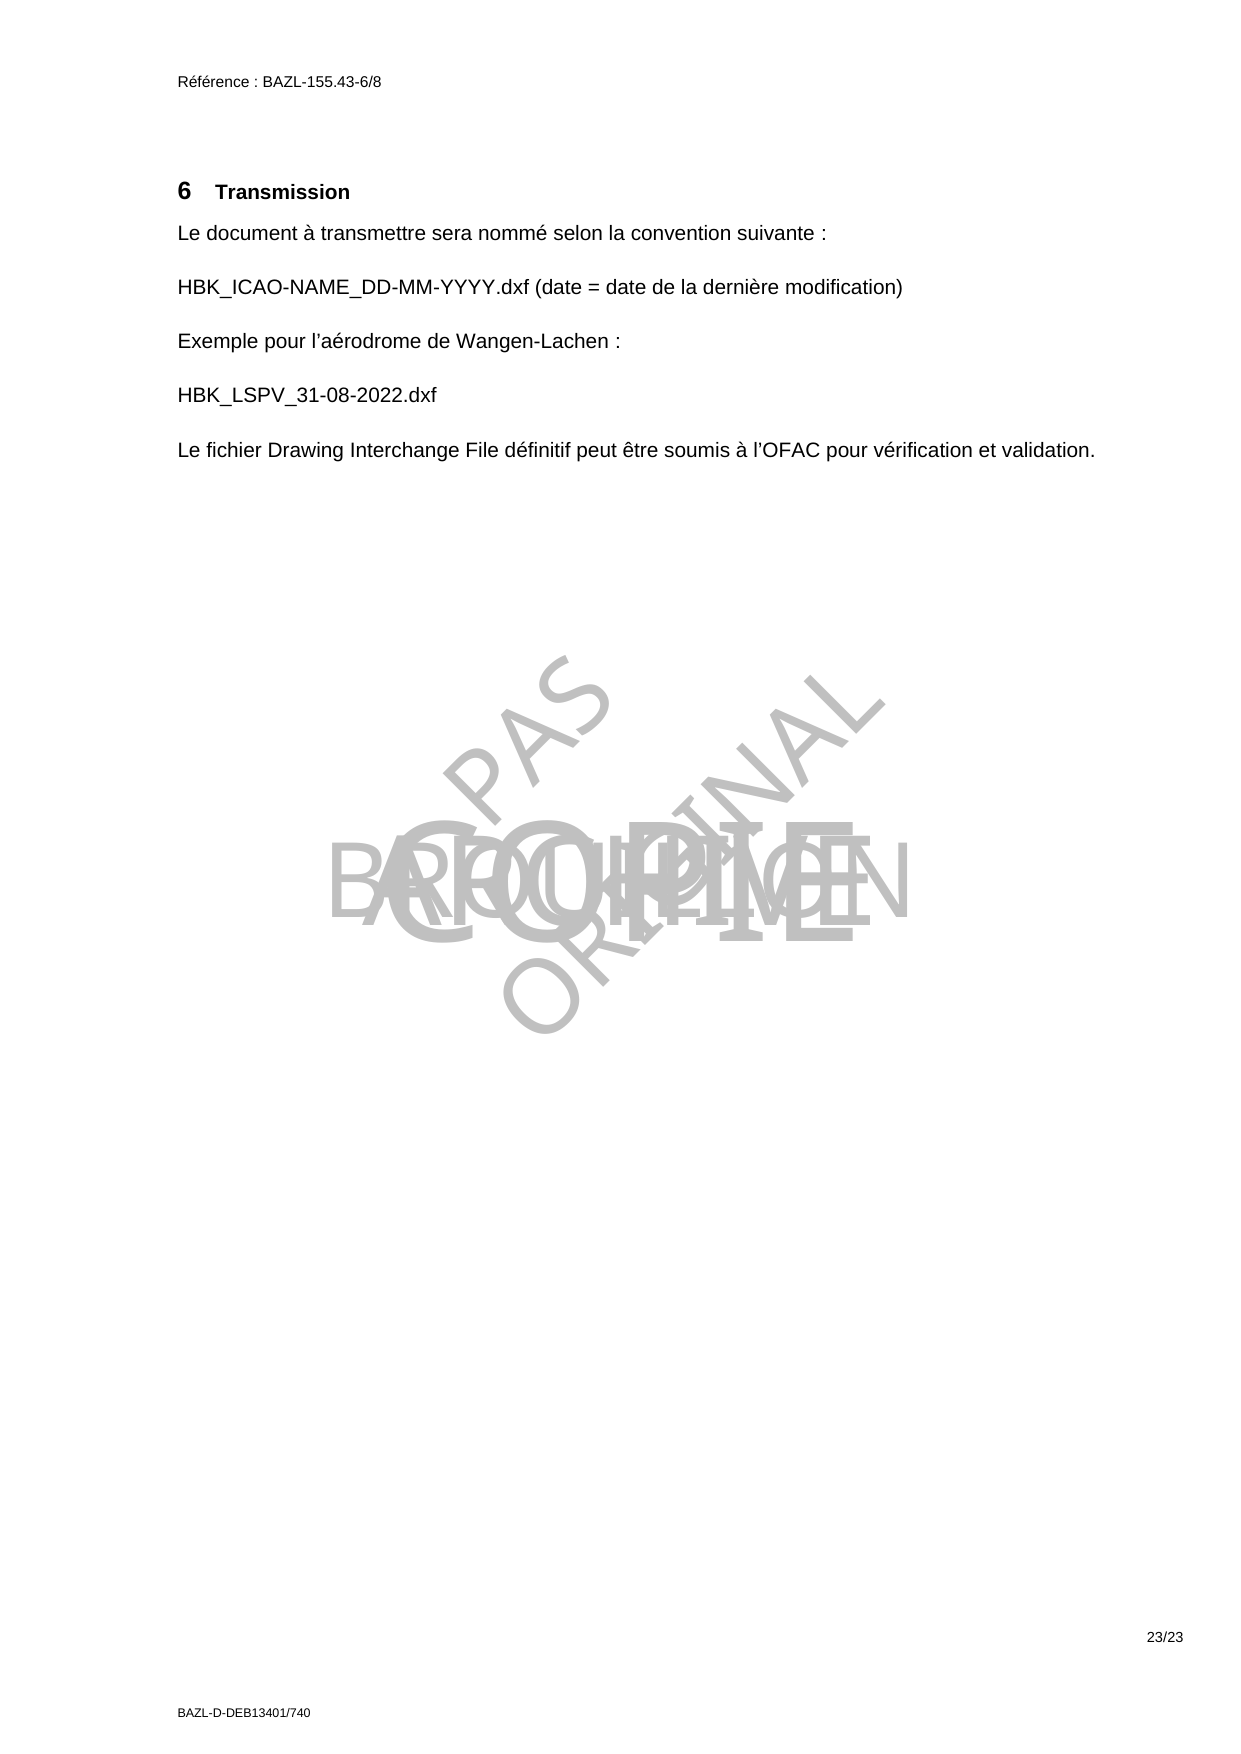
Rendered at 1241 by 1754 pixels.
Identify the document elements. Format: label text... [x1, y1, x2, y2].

text Le document à transmettre sera nommé selon la convention suivante : [177, 218, 1128, 245]
text HBK_LSPV_31-08-2022.dxf [177, 380, 1128, 407]
text Exemple pour l’aérodrome de Wangen-Lachen : [177, 326, 1128, 353]
subtitle Transmission [177, 149, 1128, 205]
text HBK_ICAO-NAME_DD-MM-YYYY.dxf (date = date de la dernière modification) [177, 272, 1128, 299]
text Le fichier Drawing Interchange File définitif peut être soumis à l’OFAC pour vérification et validation. [177, 434, 1128, 461]
